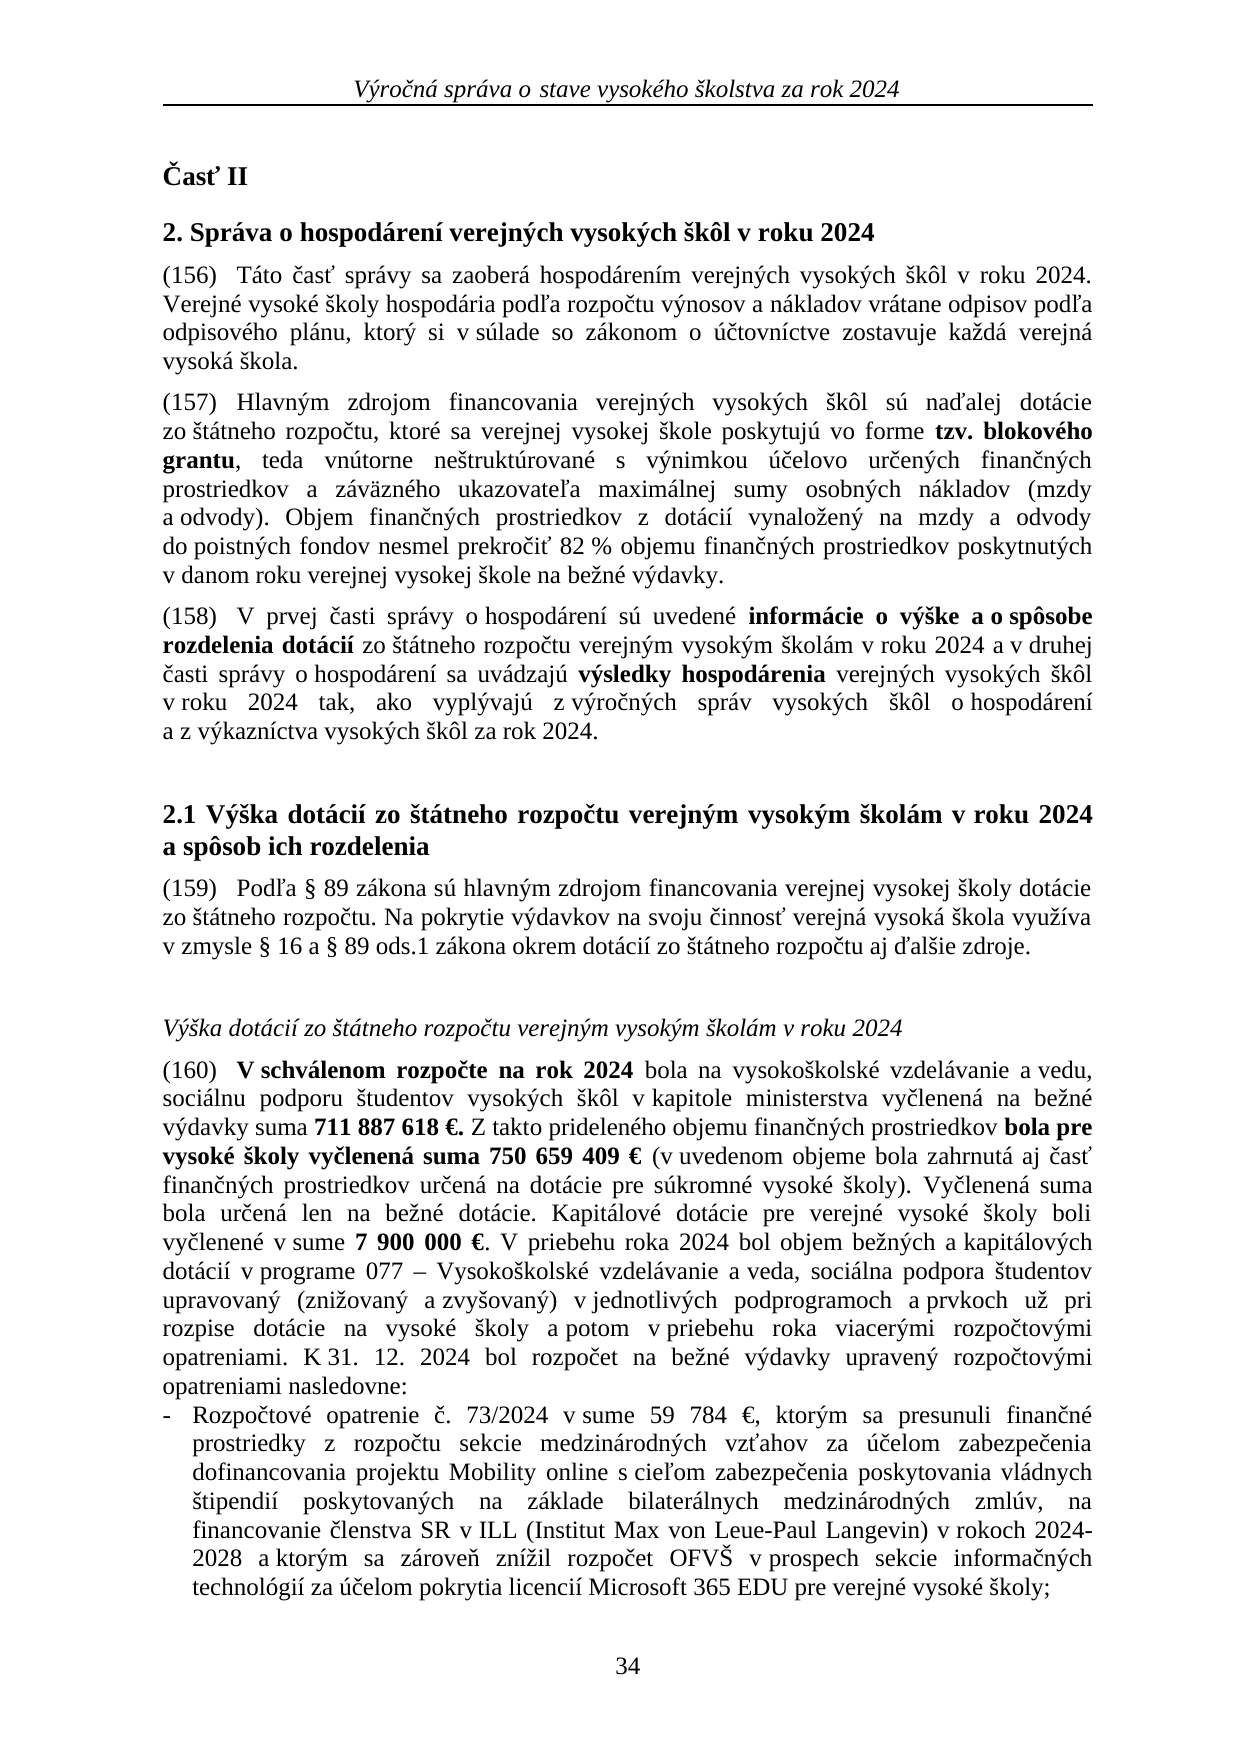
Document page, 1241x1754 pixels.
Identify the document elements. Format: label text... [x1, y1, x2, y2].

subtitle Výška dotácií zo štátneho rozpočtu verejným vysokým školám v roku 2024 [162, 1013, 1093, 1042]
text Podľa § 89 zákona sú hlavným zdrojom financovania verejnej vysokej školy dotácie zo štátneho rozpočtu. Na pokrytie výdavkov na svoju činnosť verejná vysoká škola využíva v zmysle § 16 a § 89 ods.1 zákona okrem dotácií zo štátneho rozpočtu aj ďalšie zdroje. [162, 873, 1093, 960]
text V schválenom rozpočte na rok 2024 bola na vysokoškolské vzdelávanie a vedu, sociálnu podporu študentov vysokých škôl v kapitole ministerstva vyčlenená na bežné výdavky suma 711 887 618 €. Z takto prideleného objemu finančných prostriedkov bola pre vysoké školy vyčlenená suma 750 659 409 € (v uvedenom objeme bola zahrnutá aj časť finančných prostriedkov určená na dotácie pre súkromné vysoké školy). Vyčlenená suma bola určená len na bežné dotácie. Kapitálové dotácie pre verejné vysoké školy boli vyčlenené v sume 7 900 000 €. V priebehu roka 2024 bol objem bežných a kapitálových dotácií v programe 077 – Vysokoškolské vzdelávanie a veda, sociálna podpora študentov upravovaný (znižovaný a zvyšovaný) v jednotlivých podprogramoch a prvkoch už pri rozpise dotácie na vysoké školy a potom v priebehu roka viacerými rozpočtovými opatreniami. K 31. 12. 2024 bol rozpočet na bežné výdavky upravený rozpočtovými opatreniami nasledovne: [162, 1055, 1093, 1400]
subtitle Časť II [162, 160, 1093, 191]
list 2. Správa o hospodárení verejných vysokých škôl v roku 2024 [162, 216, 1093, 247]
list 2.1 Výška dotácií zo štátneho rozpočtu verejným vysokým školám v roku 2024 a spôsob ich rozdelenia [162, 799, 1093, 861]
text Táto časť správy sa zaoberá hospodárením verejných vysokých škôl v roku 2024. Verejné vysoké školy hospodária podľa rozpočtu výnosov a nákladov vrátane odpisov podľa odpisového plánu, ktorý si v súlade so zákonom o účtovníctve zostavuje každá verejná vysoká škola. [162, 260, 1093, 375]
text V prvej časti správy o hospodárení sú uvedené informácie o výške a o spôsobe rozdelenia dotácií zo štátneho rozpočtu verejným vysokým školám v roku 2024 a v druhej časti správy o hospodárení sa uvádzajú výsledky hospodárenia verejných vysokých škôl v roku 2024 tak, ako vyplývajú z výročných správ vysokých škôl o hospodárení a z výkazníctva vysokých škôl za rok 2024. [162, 601, 1093, 745]
list Rozpočtové opatrenie č. 73/2024 v sume 59 784 €, ktorým sa presunuli finančné prostriedky z rozpočtu sekcie medzinárodných vzťahov za účelom zabezpečenia dofinancovania projektu Mobility online s cieľom zabezpečenia poskytovania vládnych štipendií poskytovaných na základe bilaterálnych medzinárodných zmlúv, na financovanie členstva SR v ILL (Institut Max von Leue-Paul Langevin) v rokoch 2024-2028 a ktorým sa zároveň znížil rozpočet OFVŠ v prospech sekcie informačných technológií za účelom pokrytia licencií Microsoft 365 EDU pre verejné vysoké školy; [162, 1400, 1093, 1601]
text Hlavným zdrojom financovania verejných vysokých škôl sú naďalej dotácie zo štátneho rozpočtu, ktoré sa verejnej vysokej škole poskytujú vo forme tzv. blokového grantu, teda vnútorne neštruktúrované s výnimkou účelovo určených finančných prostriedkov a záväzného ukazovateľa maximálnej sumy osobných nákladov (mzdy a odvody). Objem finančných prostriedkov z dotácií vynaložený na mzdy a odvody do poistných fondov nesmel prekročiť 82 % objemu finančných prostriedkov poskytnutých v danom roku verejnej vysokej škole na bežné výdavky. [162, 387, 1093, 589]
